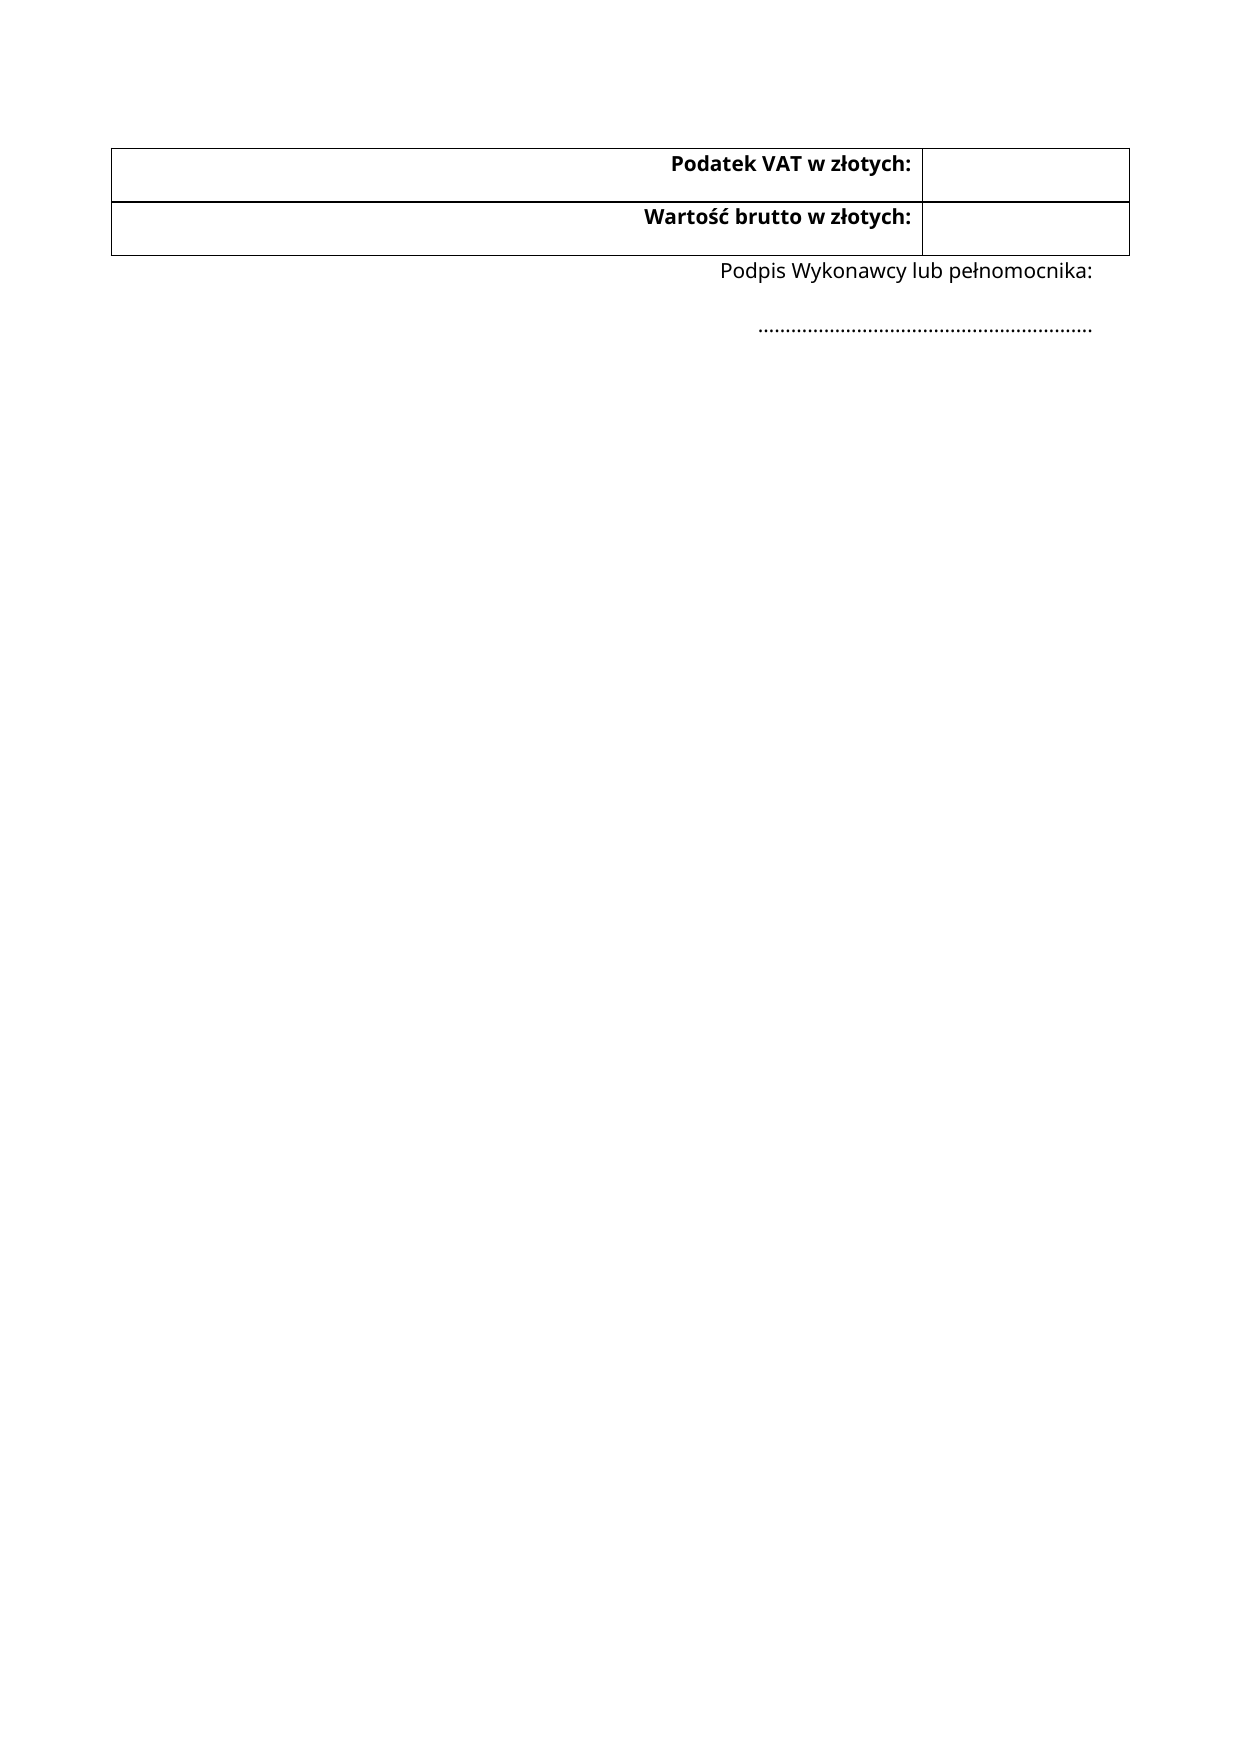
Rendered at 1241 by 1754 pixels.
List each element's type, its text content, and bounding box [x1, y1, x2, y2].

table_cell [923, 203, 1129, 255]
text ……………………………………………………. [148, 310, 1093, 338]
table_cell Wartość brutto w złotych: [112, 203, 922, 255]
text Podpis Wykonawcy lub pełnomocnika: [148, 256, 1093, 285]
table_cell [923, 149, 1129, 201]
table_cell Podatek VAT w złotych: [112, 149, 922, 201]
